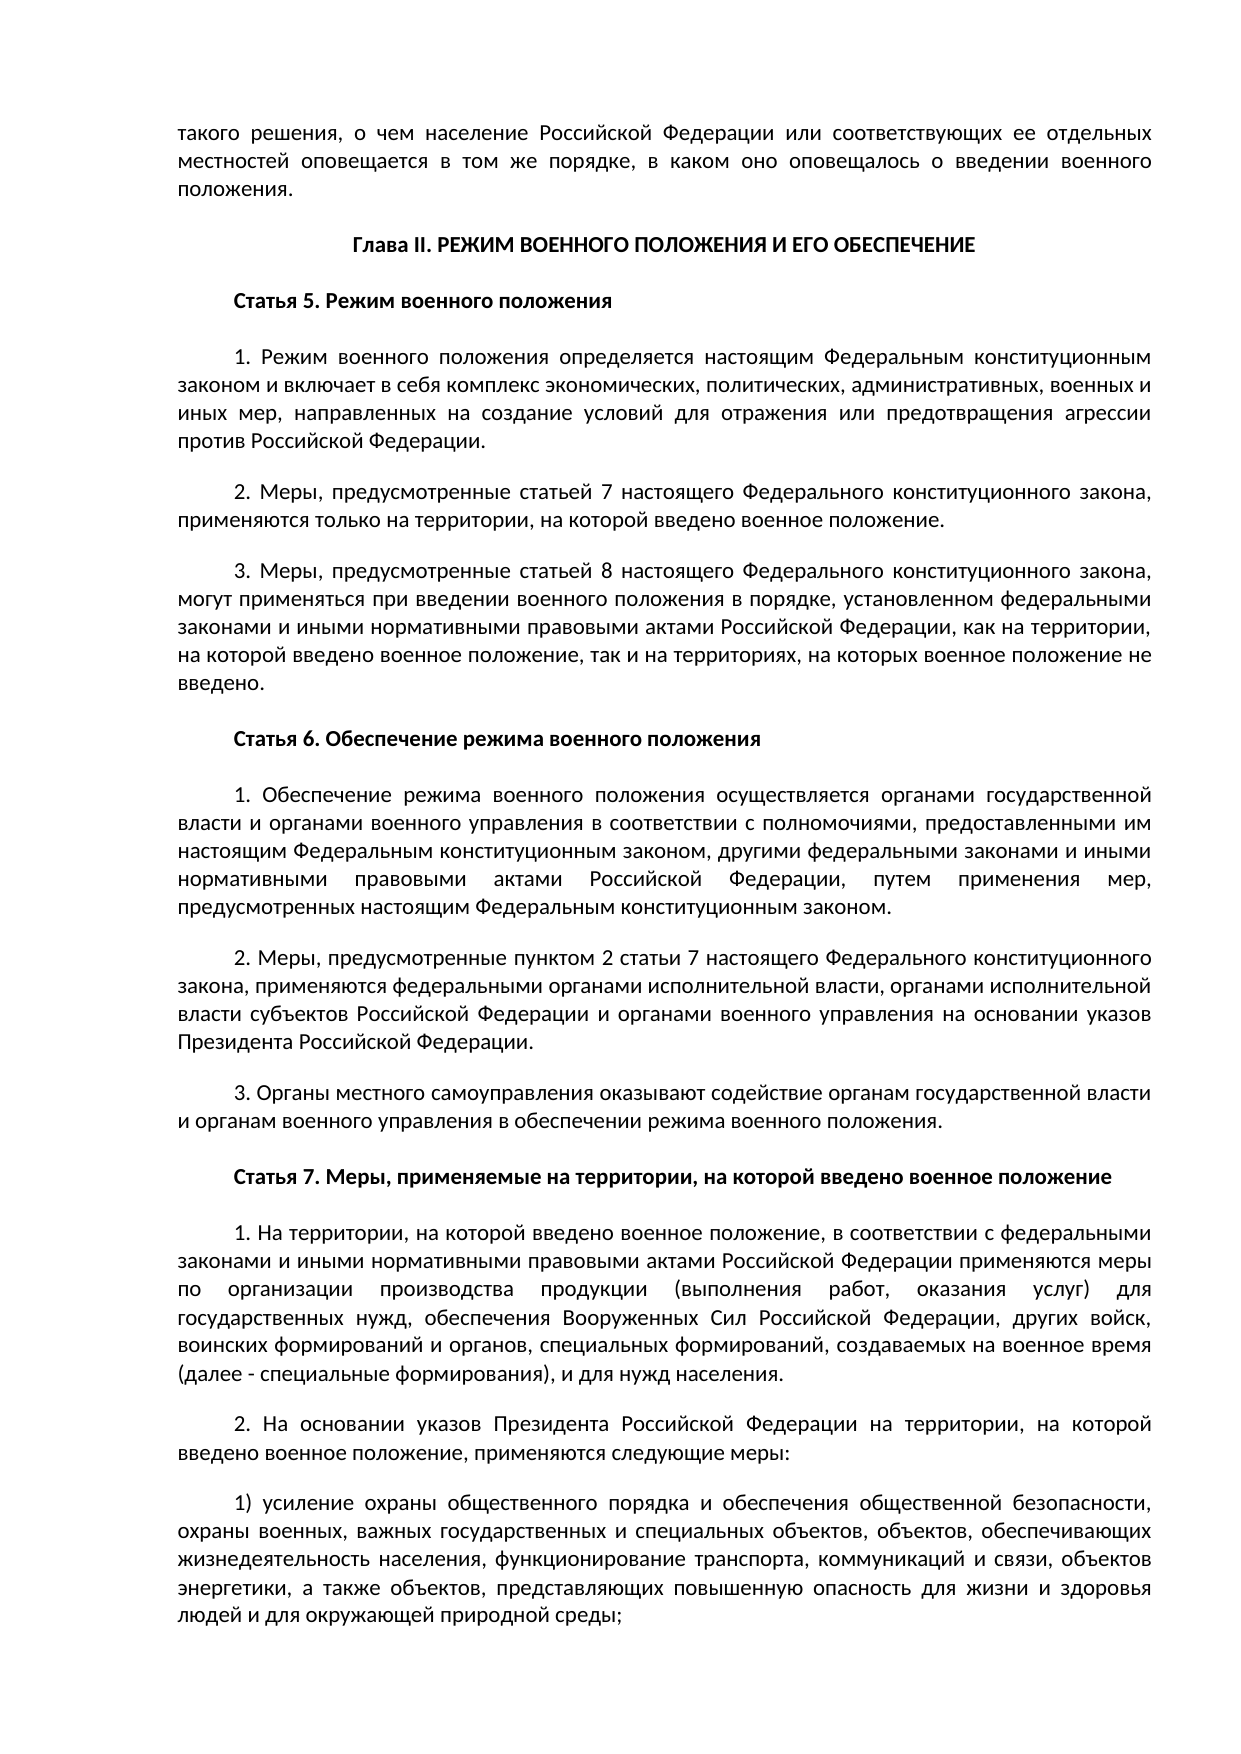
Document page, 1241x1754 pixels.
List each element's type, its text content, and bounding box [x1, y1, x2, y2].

title Статья 5. Режим военного положения [177, 286, 1152, 314]
text 1. Обеспечение режима военного положения осуществляется органами государственной власти и органами военного управления в соответствии с полномочиями, предоставленными им настоящим Федеральным конституционным законом, другими федеральными законами и иными нормативными правовыми актами Российской Федерации, путем применения мер, предусмотренных настоящим Федеральным конституционным законом. [177, 780, 1152, 921]
text 3. Меры, предусмотренные статьей 8 настоящего Федерального конституционного закона, могут применяться при введении военного положения в порядке, установленном федеральными законами и иными нормативными правовыми актами Российской Федерации, как на территории, на которой введено военное положение, так и на территориях, на которых военное положение не введено. [177, 556, 1152, 696]
title Статья 7. Меры, применяемые на территории, на которой введено военное положение [177, 1162, 1152, 1191]
text 2. Меры, предусмотренные статьей 7 настоящего Федерального конституционного закона, применяются только на территории, на которой введено военное положение. [177, 477, 1152, 533]
text 1) усиление охраны общественного порядка и обеспечения общественной безопасности, охраны военных, важных государственных и специальных объектов, объектов, обеспечивающих жизнедеятельность населения, функционирование транспорта, коммуникаций и связи, объектов энергетики, а также объектов, представляющих повышенную опасность для жизни и здоровья людей и для окружающей природной среды; [177, 1488, 1152, 1629]
title Статья 6. Обеспечение режима военного положения [177, 724, 1152, 752]
text 1. На территории, на которой введено военное положение, в соответствии с федеральными законами и иными нормативными правовыми актами Российской Федерации применяются меры по организации производства продукции (выполнения работ, оказания услуг) для государственных нужд, обеспечения Вооруженных Сил Российской Федерации, других войск, воинских формирований и органов, специальных формирований, создаваемых на военное время (далее - специальные формирования), и для нужд населения. [177, 1218, 1152, 1387]
text 1. Режим военного положения определяется настоящим Федеральным конституционным законом и включает в себя комплекс экономических, политических, административных, военных и иных мер, направленных на создание условий для отражения или предотвращения агрессии против Российской Федерации. [177, 342, 1152, 454]
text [177, 118, 1152, 202]
text 2. Меры, предусмотренные пунктом 2 статьи 7 настоящего Федерального конституционного закона, применяются федеральными органами исполнительной власти, органами исполнительной власти субъектов Российской Федерации и органами военного управления на основании указов Президента Российской Федерации. [177, 943, 1152, 1056]
text 2. На основании указов Президента Российской Федерации на территории, на которой введено военное положение, применяются следующие меры: [177, 1409, 1152, 1466]
text 3. Органы местного самоуправления оказывают содействие органам государственной власти и органам военного управления в обеспечении режима военного положения. [177, 1078, 1152, 1134]
title Глава II. РЕЖИМ ВОЕННОГО ПОЛОЖЕНИЯ И ЕГО ОБЕСПЕЧЕНИЕ [177, 230, 1152, 258]
